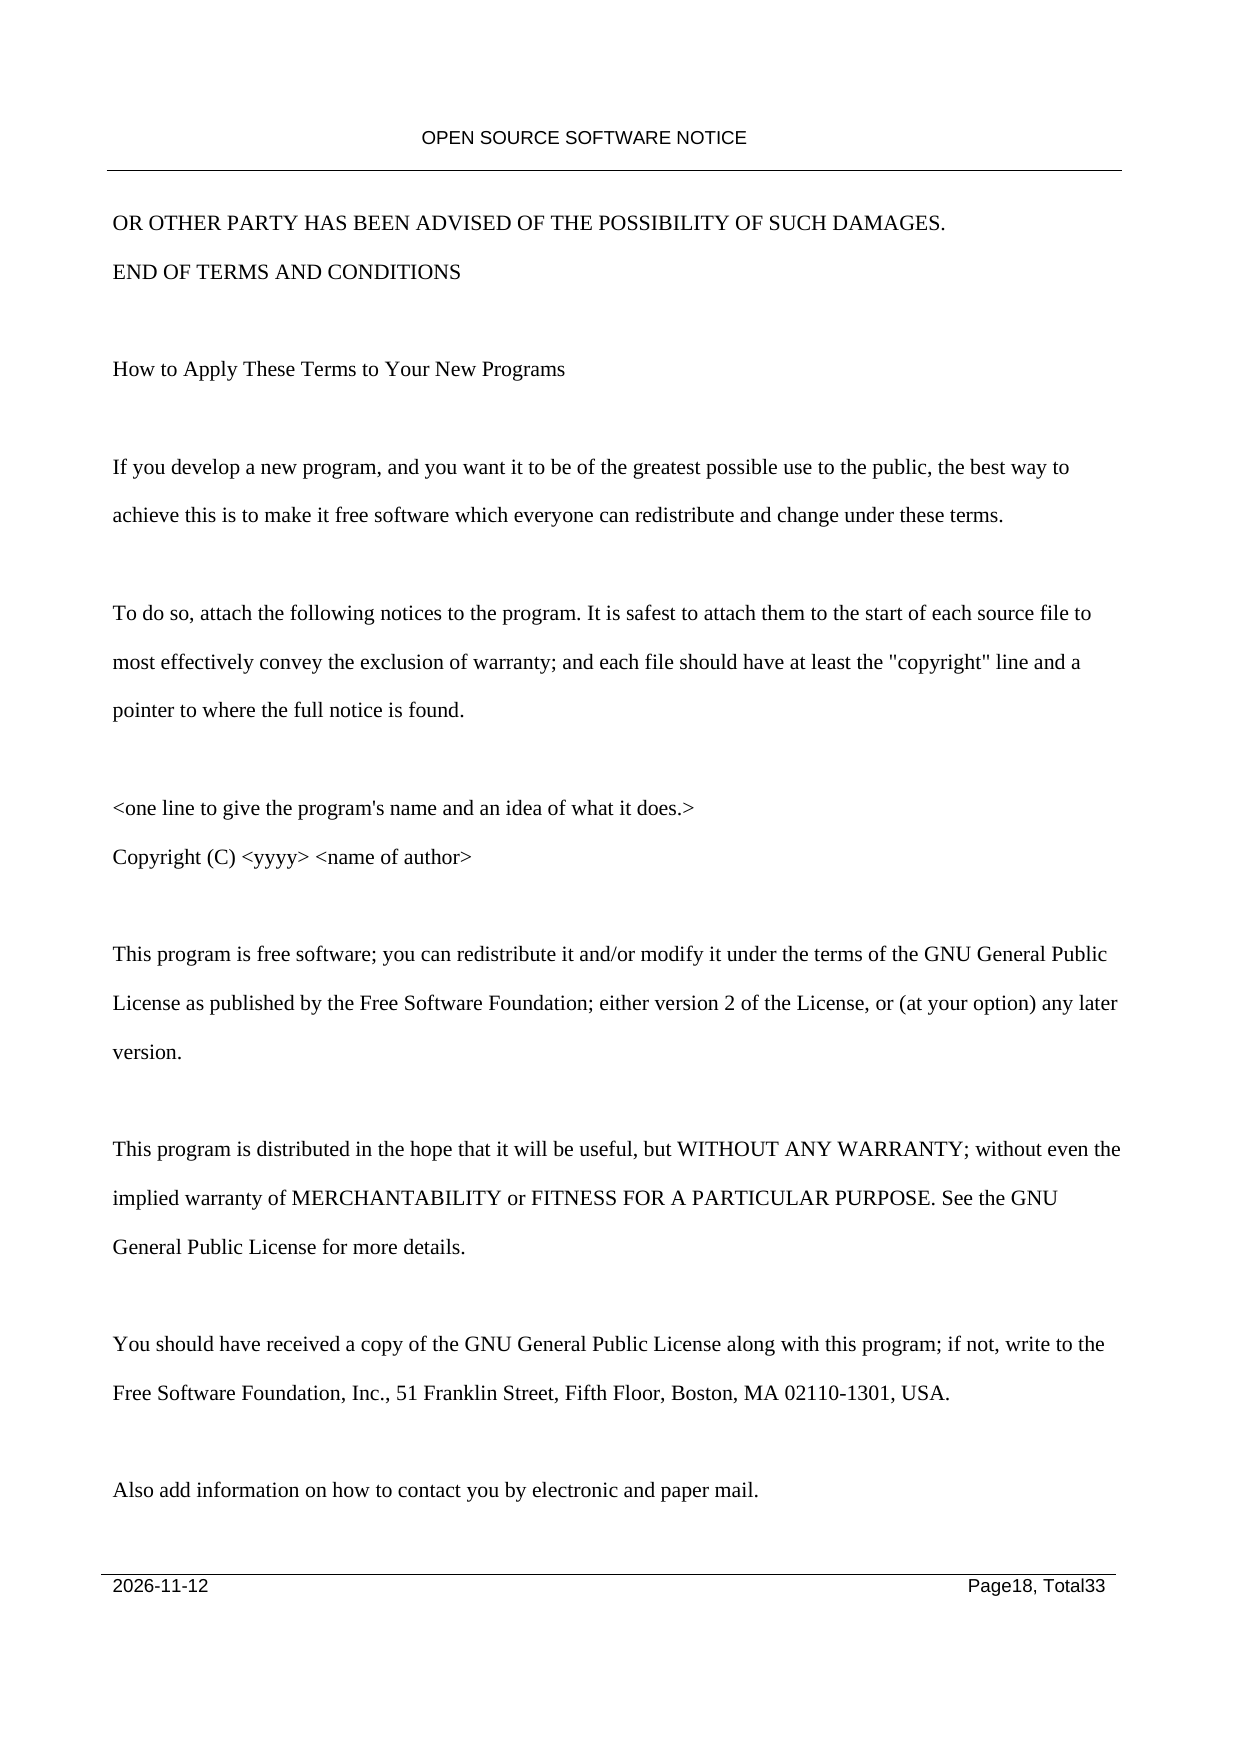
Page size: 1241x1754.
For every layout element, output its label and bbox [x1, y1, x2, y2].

text [112, 206, 1128, 1506]
